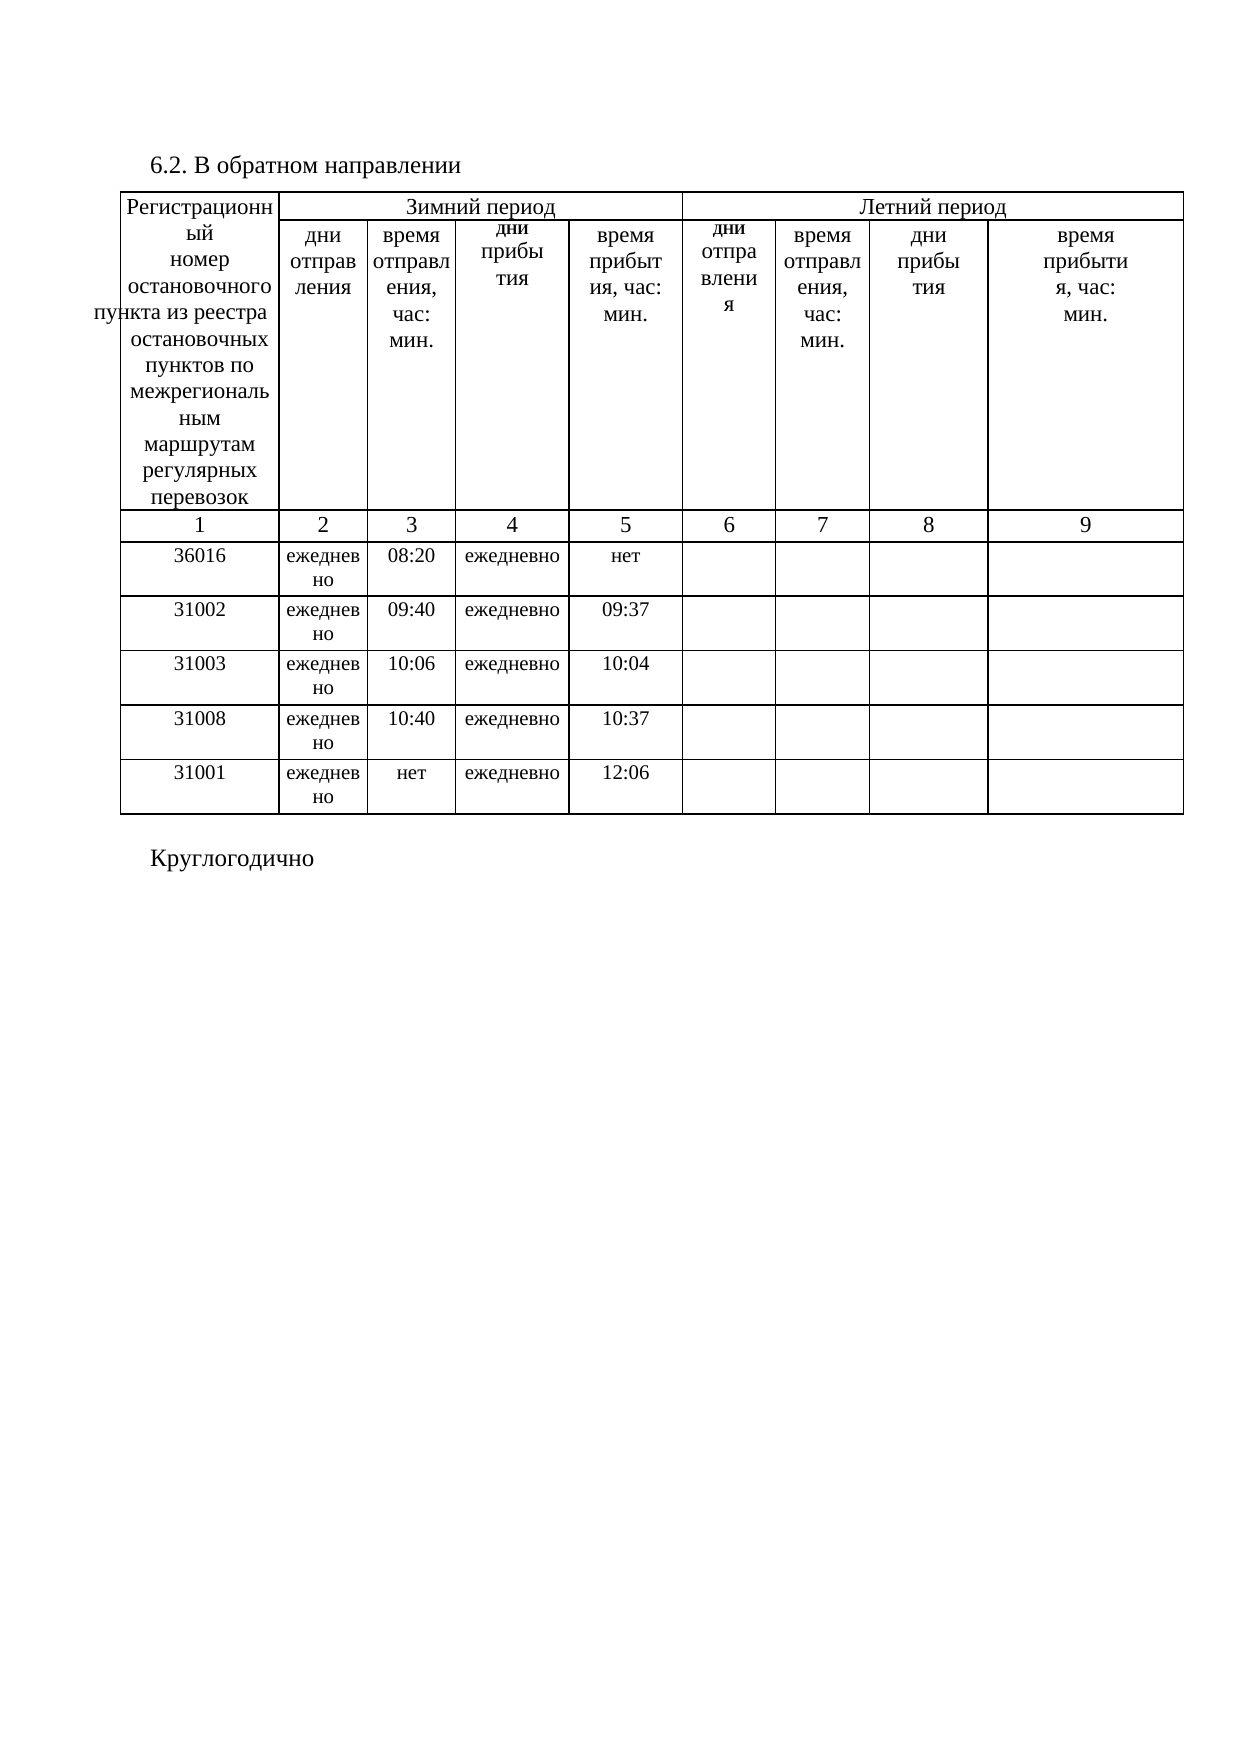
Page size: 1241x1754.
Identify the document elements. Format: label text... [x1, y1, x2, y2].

table_cell 31002 [121, 597, 278, 650]
table_header Зимний период [280, 193, 682, 219]
table_cell 12:06 [570, 760, 682, 813]
table_cell [870, 651, 987, 704]
table_cell время отправл ения, час: мин. [776, 221, 869, 509]
table_cell время отправл ения, час: мин. [368, 221, 455, 509]
table_cell [989, 651, 1183, 704]
table_cell ежедневно [280, 651, 367, 704]
table_cell ежедневно [280, 597, 367, 650]
table_cell [683, 706, 775, 758]
table_cell ежедневно [280, 543, 367, 595]
table_cell дни отправ ления [280, 221, 367, 509]
table_cell 09:37 [570, 597, 682, 650]
table_cell 31008 [121, 706, 278, 758]
table_cell [870, 760, 987, 813]
table_cell 31001 [121, 760, 278, 813]
table_cell [776, 651, 869, 704]
table_cell время прибыти я, час: мин. [989, 221, 1183, 509]
table_cell 10:40 [368, 706, 455, 758]
table_cell время прибыт ия, час: мин. [570, 221, 682, 509]
table_cell 6 [683, 511, 775, 541]
table_cell [683, 651, 775, 704]
table_cell [776, 760, 869, 813]
table_cell [870, 706, 987, 758]
table_cell 5 [570, 511, 682, 541]
table_cell [683, 597, 775, 650]
table_cell 08:20 [368, 543, 455, 595]
table_cell [989, 543, 1183, 595]
table_cell 4 [456, 511, 568, 541]
table_cell 10:37 [570, 706, 682, 758]
table_cell 10:06 [368, 651, 455, 704]
table_cell [870, 543, 987, 595]
table_cell [989, 706, 1183, 758]
table_cell [776, 706, 869, 758]
table_cell ежедневно [456, 706, 568, 758]
table_cell [989, 597, 1183, 650]
table_cell ежедневно [456, 597, 568, 650]
table_cell [870, 597, 987, 650]
table_cell 31003 [121, 651, 278, 704]
table_cell 3 [368, 511, 455, 541]
table_cell [683, 543, 775, 595]
table_cell ежедневно [456, 543, 568, 595]
table_cell 09:40 [368, 597, 455, 650]
table_cell [776, 543, 869, 595]
table_cell 36016 [121, 543, 278, 595]
table_cell 2 [280, 511, 367, 541]
table_cell нет [570, 543, 682, 595]
table_cell 9 [989, 511, 1183, 541]
table_cell 1 [121, 511, 278, 541]
table_cell 10:04 [570, 651, 682, 704]
text 6.2. В обратном направлении [150, 150, 1090, 179]
table_cell [989, 760, 1183, 813]
table_cell ежедневно [280, 706, 367, 758]
table_header Регистрационный номер остановочного пункта из реестра остановочных пунктов по межрегиональным маршрутам регулярных перевозок [121, 193, 278, 509]
table_cell нет [368, 760, 455, 813]
table_cell [776, 597, 869, 650]
table_cell ежедневно [456, 760, 568, 813]
table_cell 7 [776, 511, 869, 541]
table_cell 8 [870, 511, 987, 541]
table_cell ежедневно [456, 651, 568, 704]
table_cell [683, 760, 775, 813]
table_header Летний период [683, 193, 1183, 219]
text Круглогодично [150, 843, 1090, 872]
table_cell ежедневно [280, 760, 367, 813]
table_cell дни прибы тия [870, 221, 987, 509]
table_cell ДНИ прибы тия [456, 221, 568, 509]
table_cell ДНИ отпра влени я [683, 221, 775, 509]
